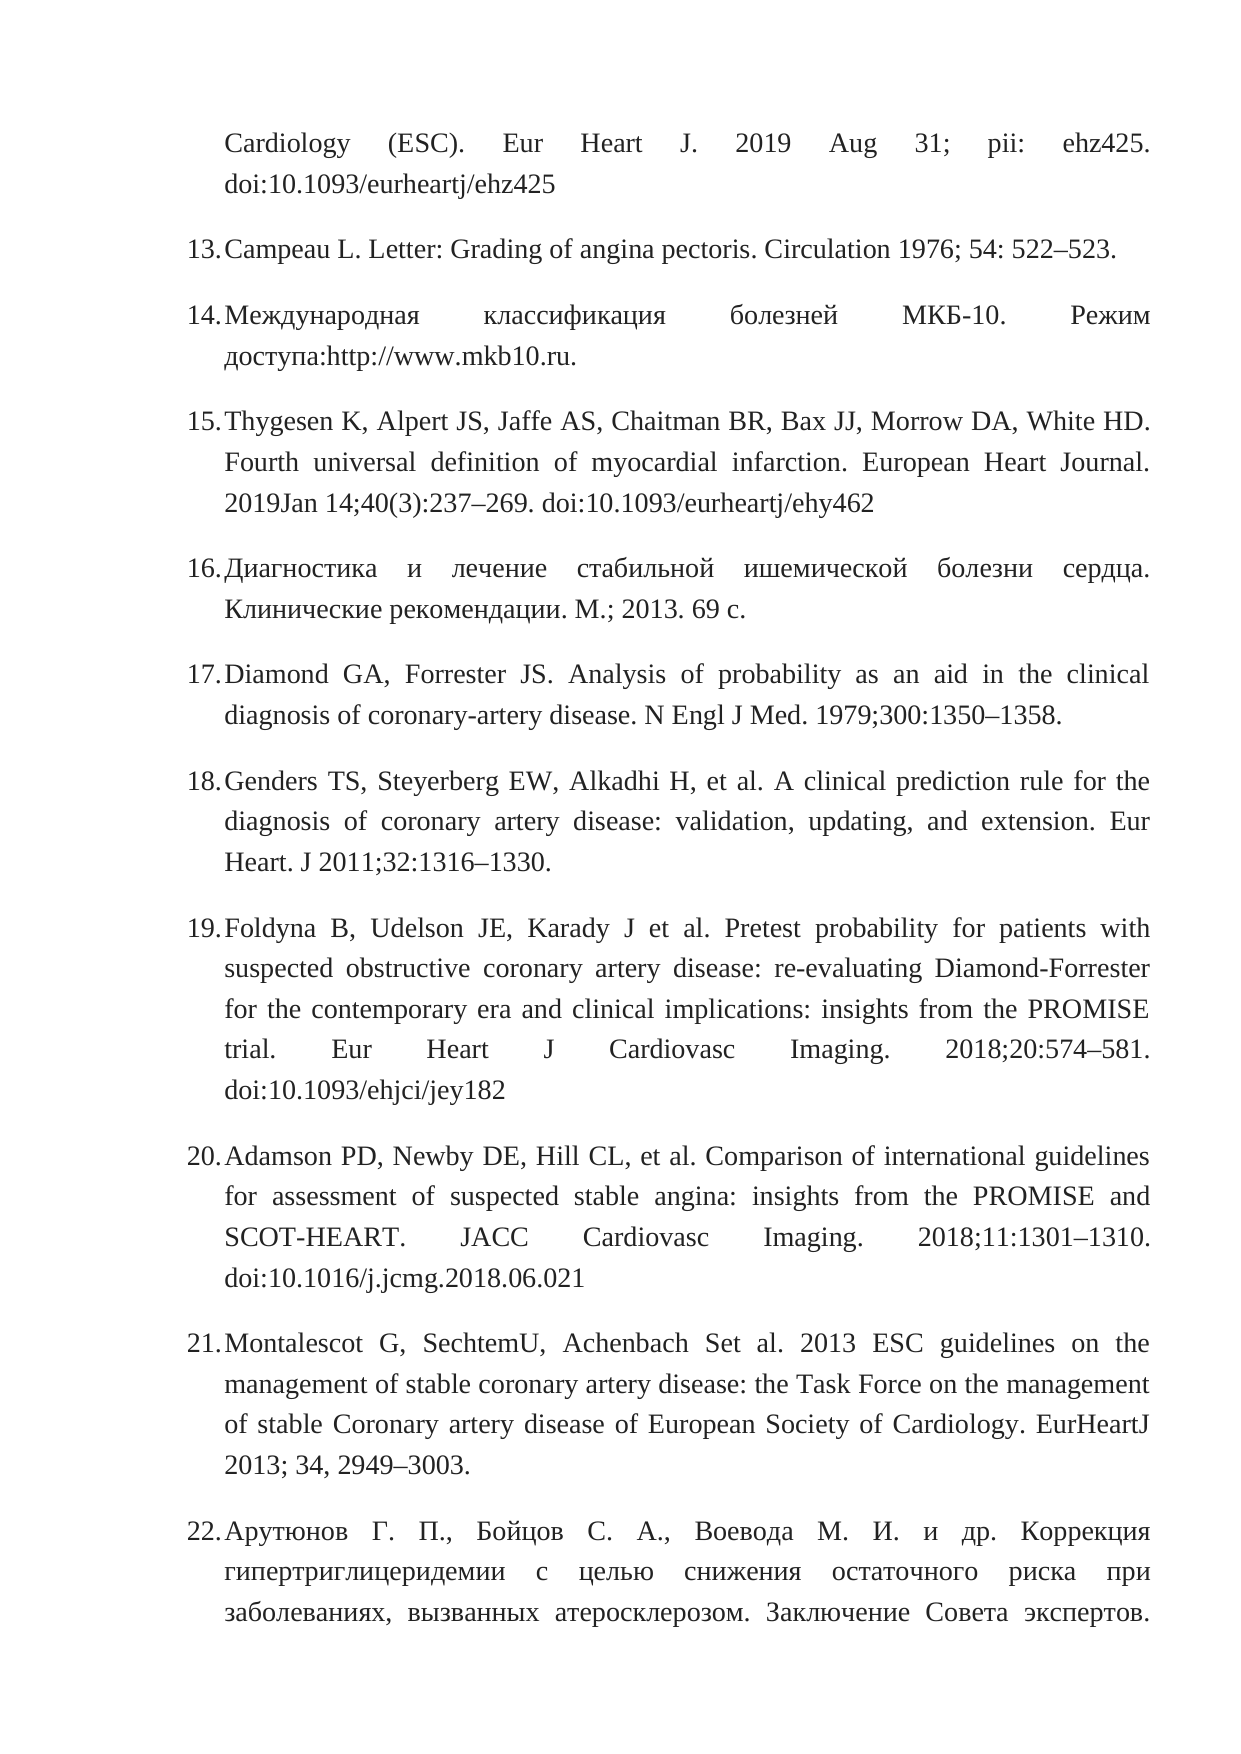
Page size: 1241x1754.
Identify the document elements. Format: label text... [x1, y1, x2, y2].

list Campeau L. Letter: Grading of angina pectoris. Circulation 1976; 54: 522–523. [187, 224, 1152, 265]
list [187, 118, 1152, 199]
list Genders TS, Steyerberg EW, Alkadhi H, et al. A clinical prediction rule for the diagnosis of coronary artery disease: validation, updating, and extension. Eur Heart. J 2011;32:1316–1330. [187, 756, 1152, 877]
list Foldyna B, Udelson JE, Karady J et al. Pretest probability for patients with suspected obstructive coronary artery disease: re-evaluating Diamond-Forrester for the contemporary era and clinical implications: insights from the PROMISE trial. Eur Heart J Cardiovasc Imaging. 2018;20:574–581. doi:10.1093/ehjci/jey182 [187, 902, 1152, 1106]
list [187, 1506, 1152, 1627]
list Adamson PD, Newby DE, Hill CL, et al. Comparison of international guidelines for assessment of suspected stable angina: insights from the PROMISE and SCOT-HEART. JACC Cardiovasc Imaging. 2018;11:1301–1310. doi:10.1016/j.jcmg.2018.06.021 [187, 1131, 1152, 1293]
list Diamond GA, Forrester JS. Analysis of probability as an aid in the clinical diagnosis of coronary-artery disease. N Engl J Med. 1979;300:1350–1358. [187, 649, 1152, 731]
list Международная классификация болезней МКБ-10. Режим доступа:http://www.mkb10.ru. [187, 290, 1152, 371]
list Диагностика и лечение стабильной ишемической болезни сердца. Клинические рекомендации. М.; 2013. 69 с. [187, 543, 1152, 624]
list Thygesen K, Alpert JS, Jaffe AS, Chaitman BR, Bax JJ, Morrow DA, White HD. Fourth universal definition of myocardial infarction. European Heart Journal. 2019Jan 14;40(3):237–269. doi:10.1093/eurheartj/ehy462 [187, 396, 1152, 518]
list Montalescot G, SechtemU, Achenbach Set al. 2013 ESC guidelines on the management of stable coronary artery disease: the Task Force on the management of stable Coronary artery disease of European Society of Cardiology. EurHeartJ 2013; 34, 2949–3003. [187, 1318, 1152, 1481]
